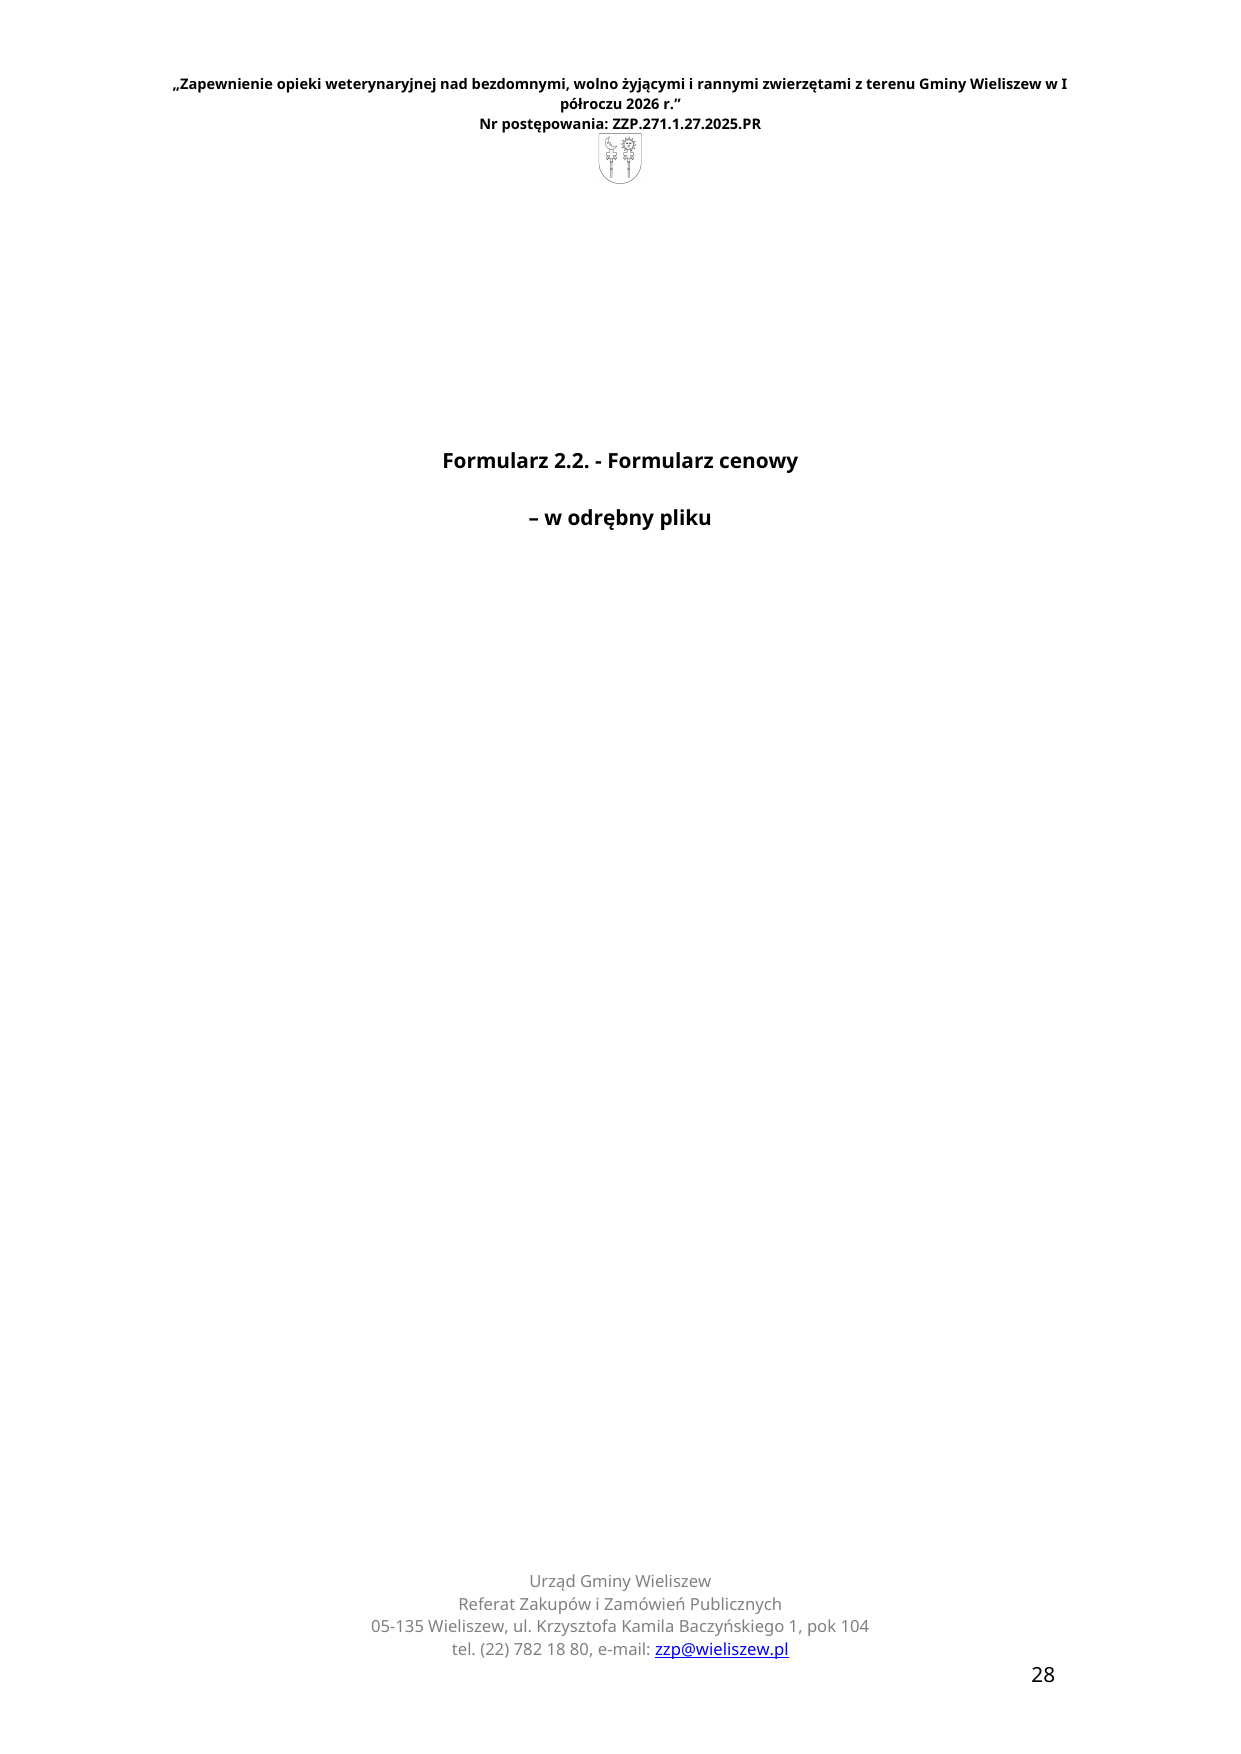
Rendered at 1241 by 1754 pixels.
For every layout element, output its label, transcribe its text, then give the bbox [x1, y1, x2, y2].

picture [598, 133, 642, 184]
text Formularz 2.2. - Formularz cenowy – w odrębny pliku [148, 191, 1092, 698]
